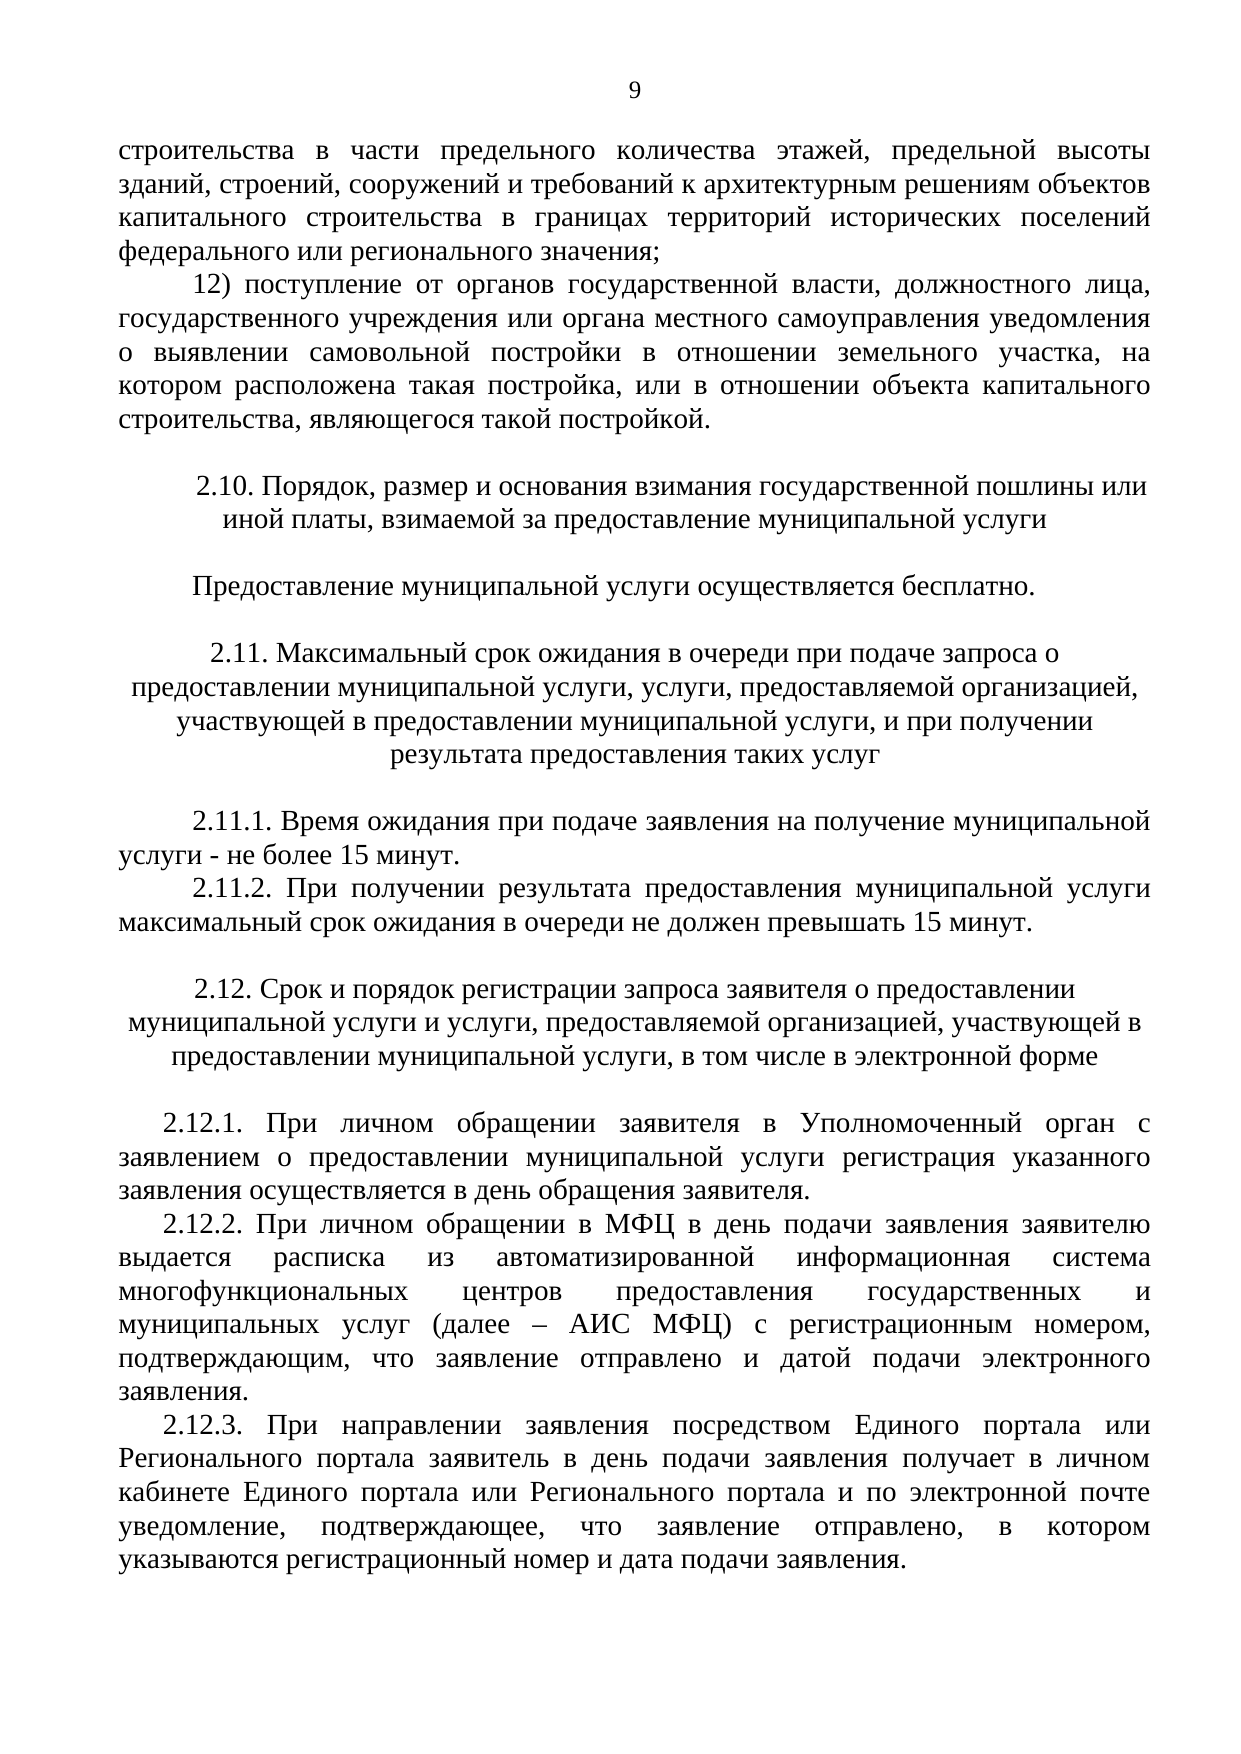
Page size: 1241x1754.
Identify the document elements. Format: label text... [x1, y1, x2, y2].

text 2.12.3. При направлении заявления посредством Единого портала или Регионального портала заявитель в день подачи заявления получает в личном кабинете Единого портала или Регионального портала и по электронной почте уведомление, подтверждающее, что заявление отправлено, в котором указываются регистрационный номер и дата подачи заявления. [118, 1407, 1152, 1575]
text 2.12.1. При личном обращении заявителя в Уполномоченный орган с заявлением о предоставлении муниципальной услуги регистрация указанного заявления осуществляется в день обращения заявителя. [118, 1105, 1152, 1206]
text 2.10. Порядок, размер и основания взимания государственной пошлины или иной платы, взимаемой за предоставление муниципальной услуги [118, 468, 1152, 535]
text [118, 132, 1152, 267]
text 2.11. Максимальный срок ожидания в очереди при подаче запроса о предоставлении муниципальной услуги, услуги, предоставляемой организацией, участвующей в предоставлении муниципальной услуги, и при получении результата предоставления таких услуг [118, 636, 1152, 770]
text 2.11.2. При получении результата предоставления муниципальной услуги максимальный срок ожидания в очереди не должен превышать 15 минут. [118, 870, 1152, 937]
text 2.12.2. При личном обращении в МФЦ в день подачи заявления заявителю выдается расписка из автоматизированной информационная система многофункциональных центров предоставления государственных и муниципальных услуг (далее – АИС МФЦ) с регистрационным номером, подтверждающим, что заявление отправлено и датой подачи электронного заявления. [118, 1206, 1152, 1407]
text Предоставление муниципальной услуги осуществляется бесплатно. [118, 568, 1152, 602]
text 2.12. Срок и порядок регистрации запроса заявителя о предоставлении муниципальной услуги и услуги, предоставляемой организацией, участвующей в предоставлении муниципальной услуги, в том числе в электронной форме [118, 971, 1152, 1072]
text 2.11.1. Время ожидания при подаче заявления на получение муниципальной услуги - не более 15 минут. [118, 803, 1152, 870]
text 12) поступление от органов государственной власти, должностного лица, государственного учреждения или органа местного самоуправления уведомления о выявлении самовольной постройки в отношении земельного участка, на котором расположена такая постройка, или в отношении объекта капитального строительства, являющегося такой постройкой. [118, 267, 1152, 434]
